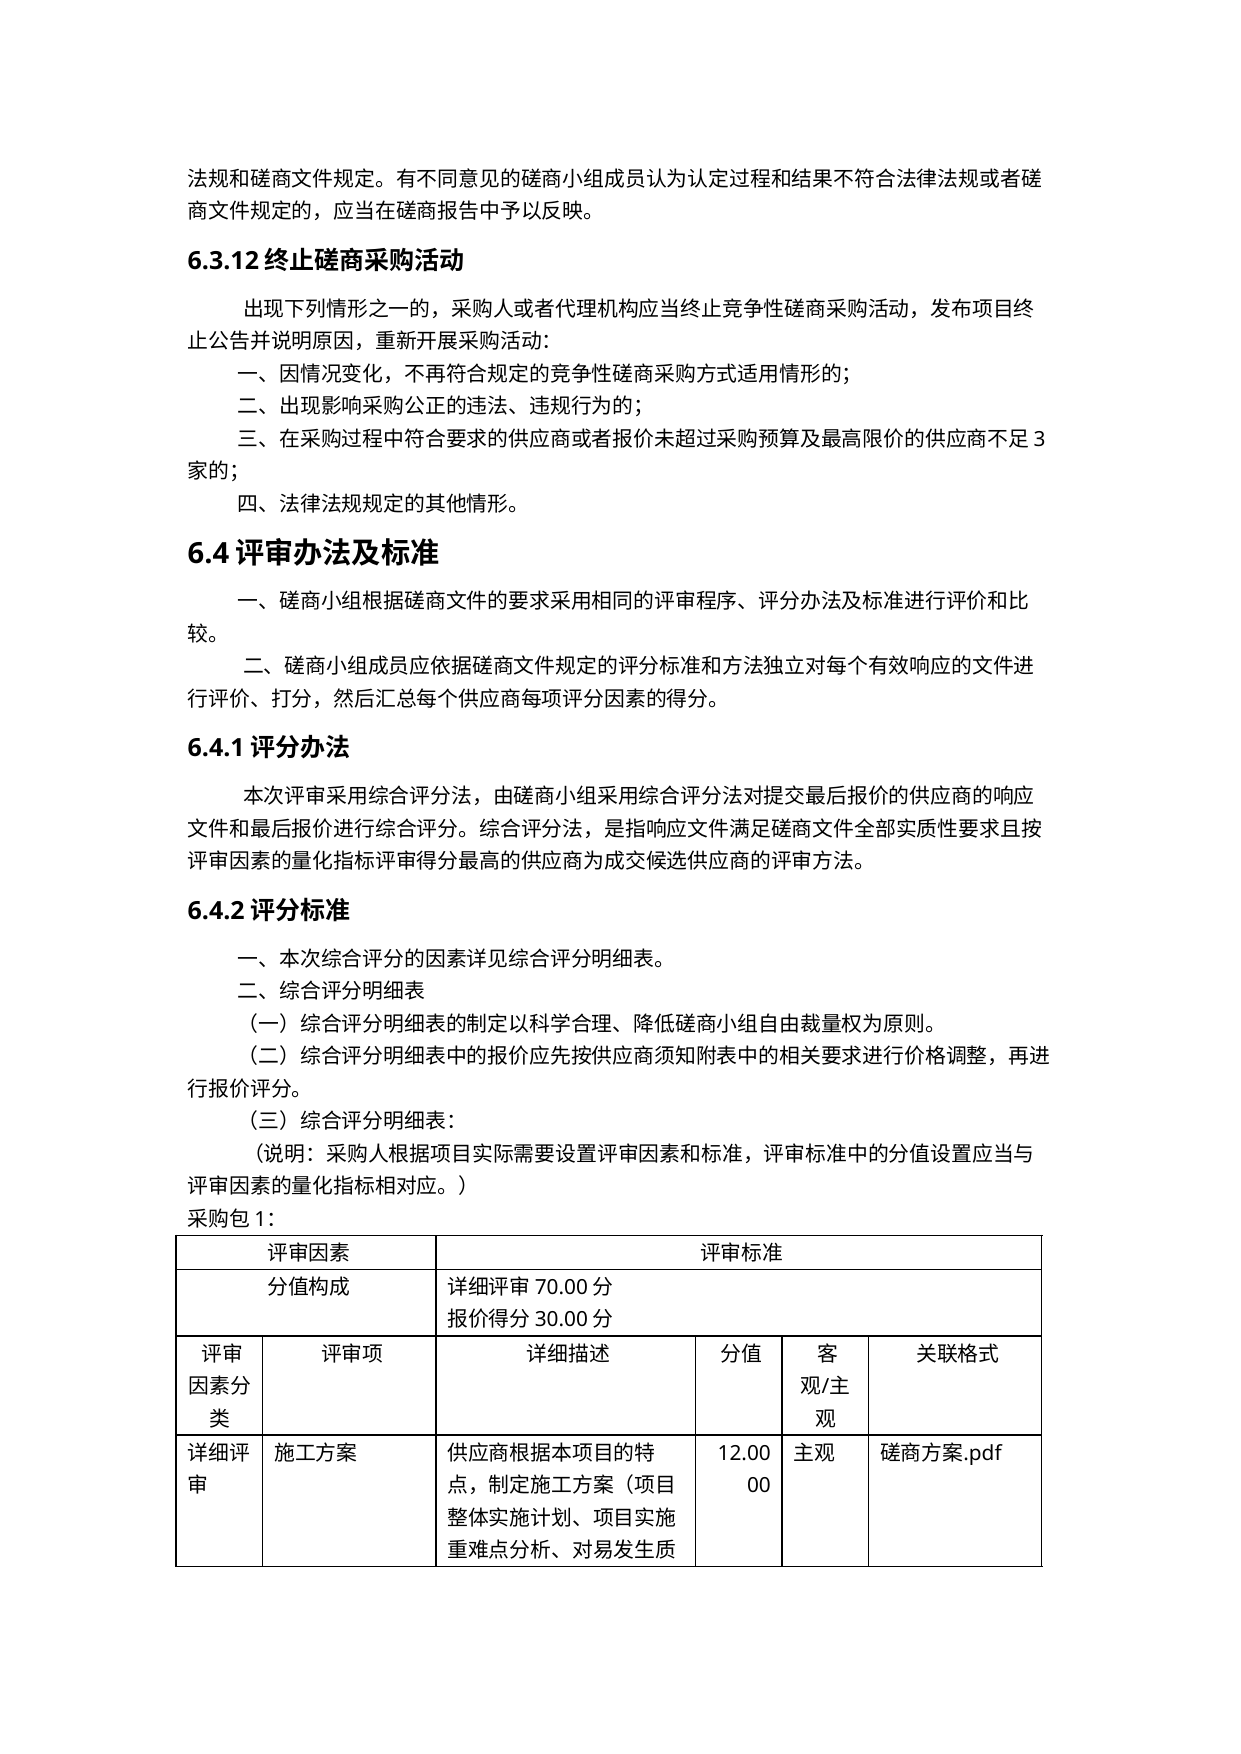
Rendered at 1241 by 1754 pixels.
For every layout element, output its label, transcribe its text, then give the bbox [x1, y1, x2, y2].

text 6.4.1评分办法 [187, 714, 1053, 779]
text （二）综合评分明细表中的报价应先按供应商须知附表中的相关要求进行价格调整，再进行报价评分。 [187, 1039, 1053, 1104]
table_cell 评审项 [263, 1337, 435, 1434]
table_cell 详细描述 [437, 1337, 695, 1434]
text 四、法律法规规定的其他情形。 [187, 487, 1053, 519]
table_cell 12.0000 [696, 1436, 781, 1566]
table_cell 详细评审70.00分 报价得分30.00分 [437, 1270, 1041, 1335]
text 采购包1： [187, 1202, 1053, 1234]
table_cell 详细评审 [177, 1436, 262, 1566]
table_cell 主观 [783, 1436, 868, 1566]
text 6.3.12终止磋商采购活动 [187, 227, 1053, 292]
text 一、本次综合评分的因素详见综合评分明细表。 [187, 942, 1053, 974]
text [187, 162, 1053, 227]
table_header 评审因素 [177, 1236, 435, 1268]
text 6.4评审办法及标准 [187, 519, 1053, 584]
table_cell 分值 [696, 1337, 781, 1434]
table_cell 磋商方案.pdf [869, 1436, 1041, 1566]
text 本次评审采用综合评分法，由磋商小组采用综合评分法对提交最后报价的供应商的响应文件和最后报价进行综合评分。综合评分法，是指响应文件满足磋商文件全部实质性要求且按评审因素的量化指标评审得分最高的供应商为成交候选供应商的评审方法。 [187, 779, 1053, 877]
text （三）综合评分明细表： [187, 1104, 1053, 1137]
table_header 评审标准 [437, 1236, 1041, 1268]
text 出现下列情形之一的，采购人或者代理机构应当终止竞争性磋商采购活动，发布项目终止公告并说明原因，重新开展采购活动： [187, 292, 1053, 357]
text （说明：采购人根据项目实际需要设置评审因素和标准，评审标准中的分值设置应当与评审因素的量化指标相对应。） [187, 1137, 1053, 1202]
text 一、磋商小组根据磋商文件的要求采用相同的评审程序、评分办法及标准进行评价和比较。 [187, 584, 1053, 649]
text （一）综合评分明细表的制定以科学合理、降低磋商小组自由裁量权为原则。 [187, 1007, 1053, 1039]
table_cell 施工方案 [263, 1436, 435, 1566]
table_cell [437, 1436, 695, 1566]
text 三、在采购过程中符合要求的供应商或者报价未超过采购预算及最高限价的供应商不足3家的； [187, 422, 1053, 487]
table_cell 客观/主观 [783, 1337, 868, 1434]
text 6.4.2评分标准 [187, 877, 1053, 942]
table_cell 分值构成 [177, 1270, 435, 1335]
table_cell 关联格式 [869, 1337, 1041, 1434]
text 二、磋商小组成员应依据磋商文件规定的评分标准和方法独立对每个有效响应的文件进行评价、打分，然后汇总每个供应商每项评分因素的得分。 [187, 649, 1053, 714]
text 二、综合评分明细表 [187, 974, 1053, 1007]
text 二、出现影响采购公正的违法、违规行为的； [187, 389, 1053, 422]
text 一、因情况变化，不再符合规定的竞争性磋商采购方式适用情形的； [187, 357, 1053, 389]
table_cell 评审因素分类 [177, 1337, 262, 1434]
